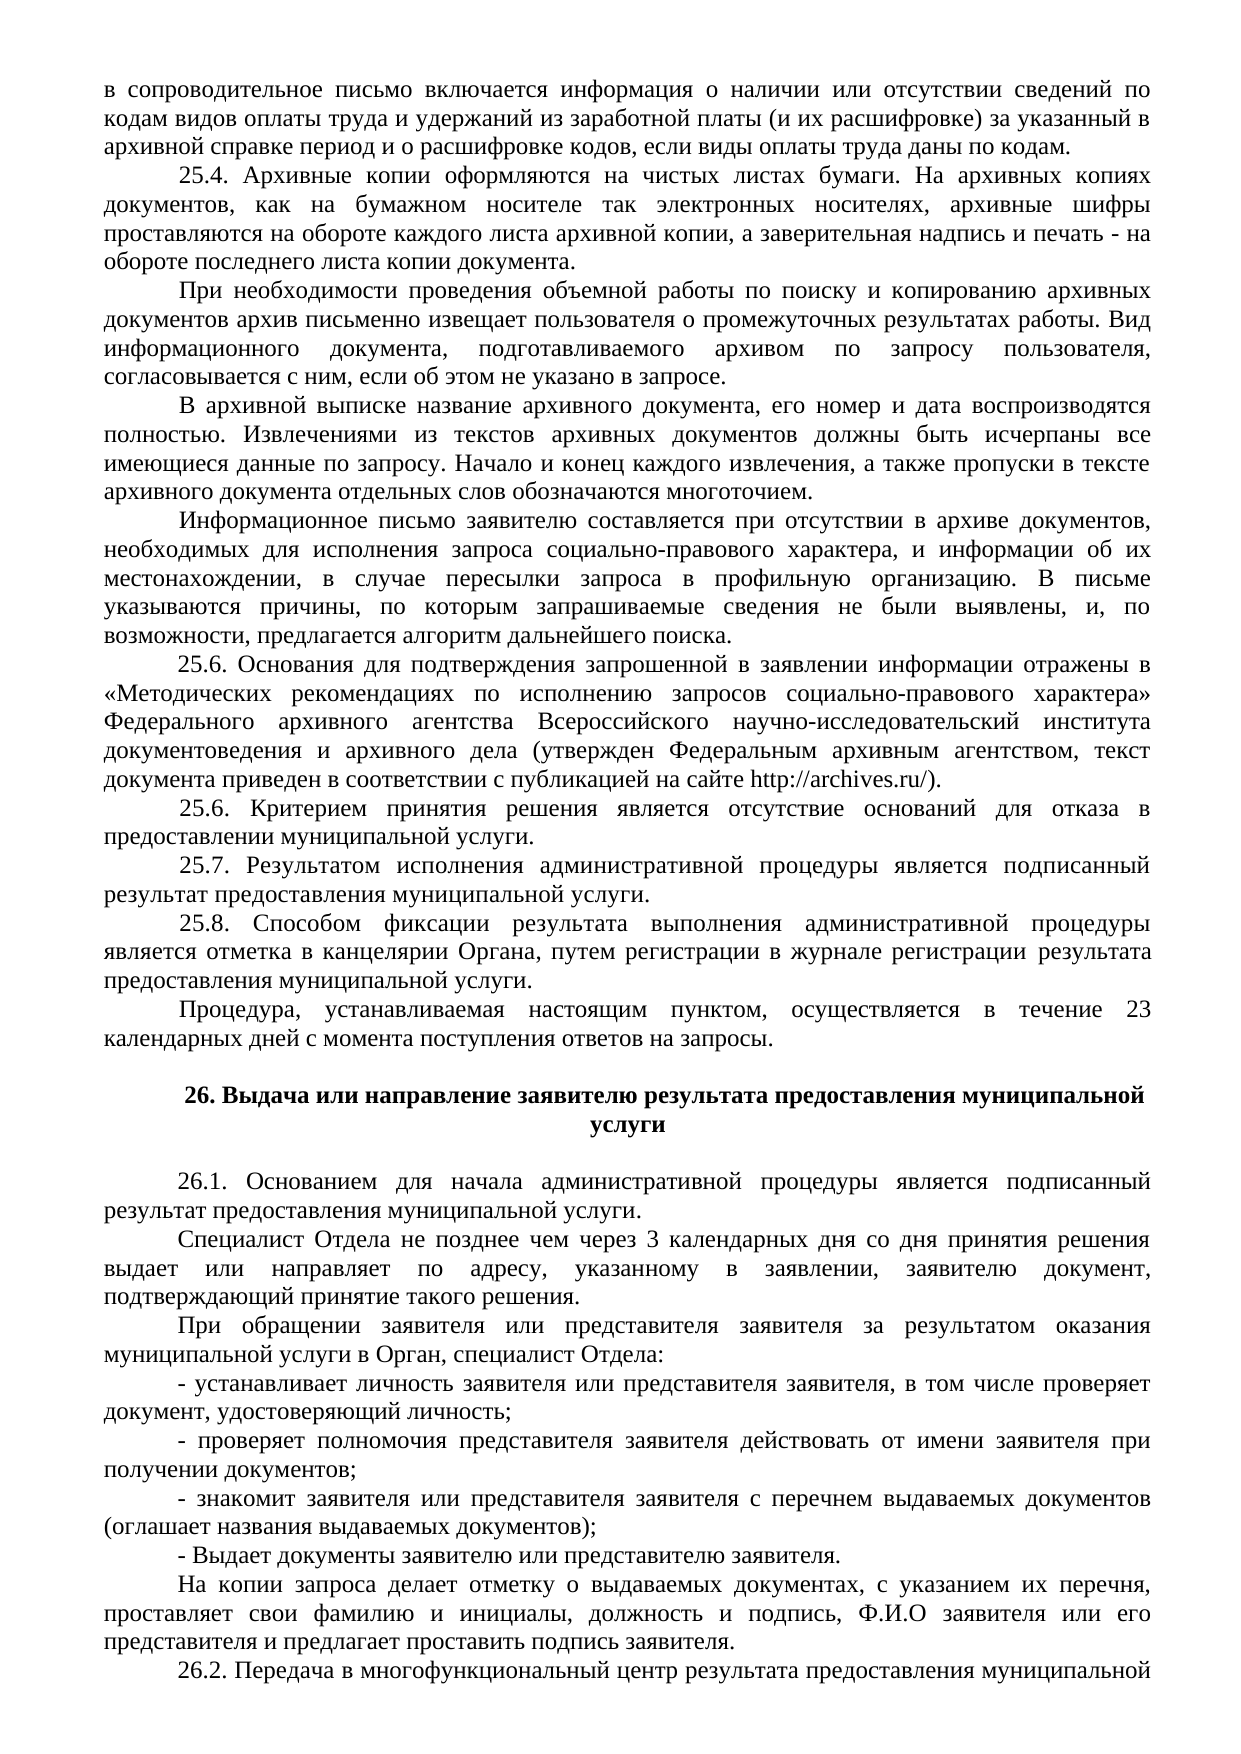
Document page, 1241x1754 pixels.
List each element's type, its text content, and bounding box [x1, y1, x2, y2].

text 26.1. Основанием для начала административной процедуры является подписанный результат предоставления муниципальной услуги. [103, 1166, 1152, 1224]
text На копии запроса делает отметку о выдаваемых документах, с указанием их перечня, проставляет свои фамилию и инициалы, должность и подпись, Ф.И.О заявителя или его представителя и предлагает проставить подпись заявителя. [103, 1569, 1152, 1655]
text При необходимости проведения объемной работы по поиску и копированию архивных документов архив письменно извещает пользователя о промежуточных результатах работы. Вид информационного документа, подготавливаемого архивом по запросу пользователя, согласовывается с ним, если об этом не указано в запросе. [103, 275, 1152, 390]
text 26. Выдача или направление заявителю результата предоставления муниципальной услуги [103, 1080, 1152, 1138]
text 25.8. Способом фиксации результата выполнения административной процедуры является отметка в канцелярии Органа, путем регистрации в журнале регистрации результата предоставления муниципальной услуги. [103, 908, 1152, 994]
text - знакомит заявителя или представителя заявителя с перечнем выдаваемых документов (оглашает названия выдаваемых документов); [103, 1483, 1152, 1540]
text При обращении заявителя или представителя заявителя за результатом оказания муниципальной услуги в Орган, специалист Отдела: [103, 1310, 1152, 1368]
text В архивной выписке название архивного документа, его номер и дата воспроизводятся полностью. Извлечениями из текстов архивных документов должны быть исчерпаны все имеющиеся данные по запросу. Начало и конец каждого извлечения, а также пропуски в тексте архивного документа отдельных слов обозначаются многоточием. [103, 390, 1152, 505]
text 25.6. Критерием принятия решения является отсутствие оснований для отказа в предоставлении муниципальной услуги. [103, 793, 1152, 850]
text 25.6. Основания для подтверждения запрошенной в заявлении информации отражены в «Методических рекомендациях по исполнению запросов социально-правового характера» Федерального архивного агентства Всероссийского научно-исследовательский института документоведения и архивного дела (утвержден Федеральным архивным агентством, текст документа приведен в соответствии с публикацией на сайте http://archives.ru/). [103, 649, 1152, 793]
text Процедура, устанавливаемая настоящим пунктом, осуществляется в течение 23 календарных дней с момента поступления ответов на запросы. [103, 994, 1152, 1051]
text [103, 74, 1152, 160]
text - проверяет полномочия представителя заявителя действовать от имени заявителя при получении документов; [103, 1425, 1152, 1483]
text 25.7. Результатом исполнения административной процедуры является подписанный результат предоставления муниципальной услуги. [103, 850, 1152, 908]
text Информационное письмо заявителю составляется при отсутствии в архиве документов, необходимых для исполнения запроса социально-правового характера, и информации об их местонахождении, в случае пересылки запроса в профильную организацию. В письме указываются причины, по которым запрашиваемые сведения не были выявлены, и, по возможности, предлагается алгоритм дальнейшего поиска. [103, 505, 1152, 649]
text - Выдает документы заявителю или представителю заявителя. [103, 1540, 1152, 1569]
text 25.4. Архивные копии оформляются на чистых листах бумаги. На архивных копиях документов, как на бумажном носителе так электронных носителях, архивные шифры проставляются на обороте каждого листа архивной копии, а заверительная надпись и печать - на обороте последнего листа копии документа. [103, 160, 1152, 275]
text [103, 1655, 1152, 1684]
text Специалист Отдела не позднее чем через 3 календарных дня со дня принятия решения выдает или направляет по адресу, указанному в заявлении, заявителю документ, подтверждающий принятие такого решения. [103, 1224, 1152, 1310]
text - устанавливает личность заявителя или представителя заявителя, в том числе проверяет документ, удостоверяющий личность; [103, 1368, 1152, 1425]
